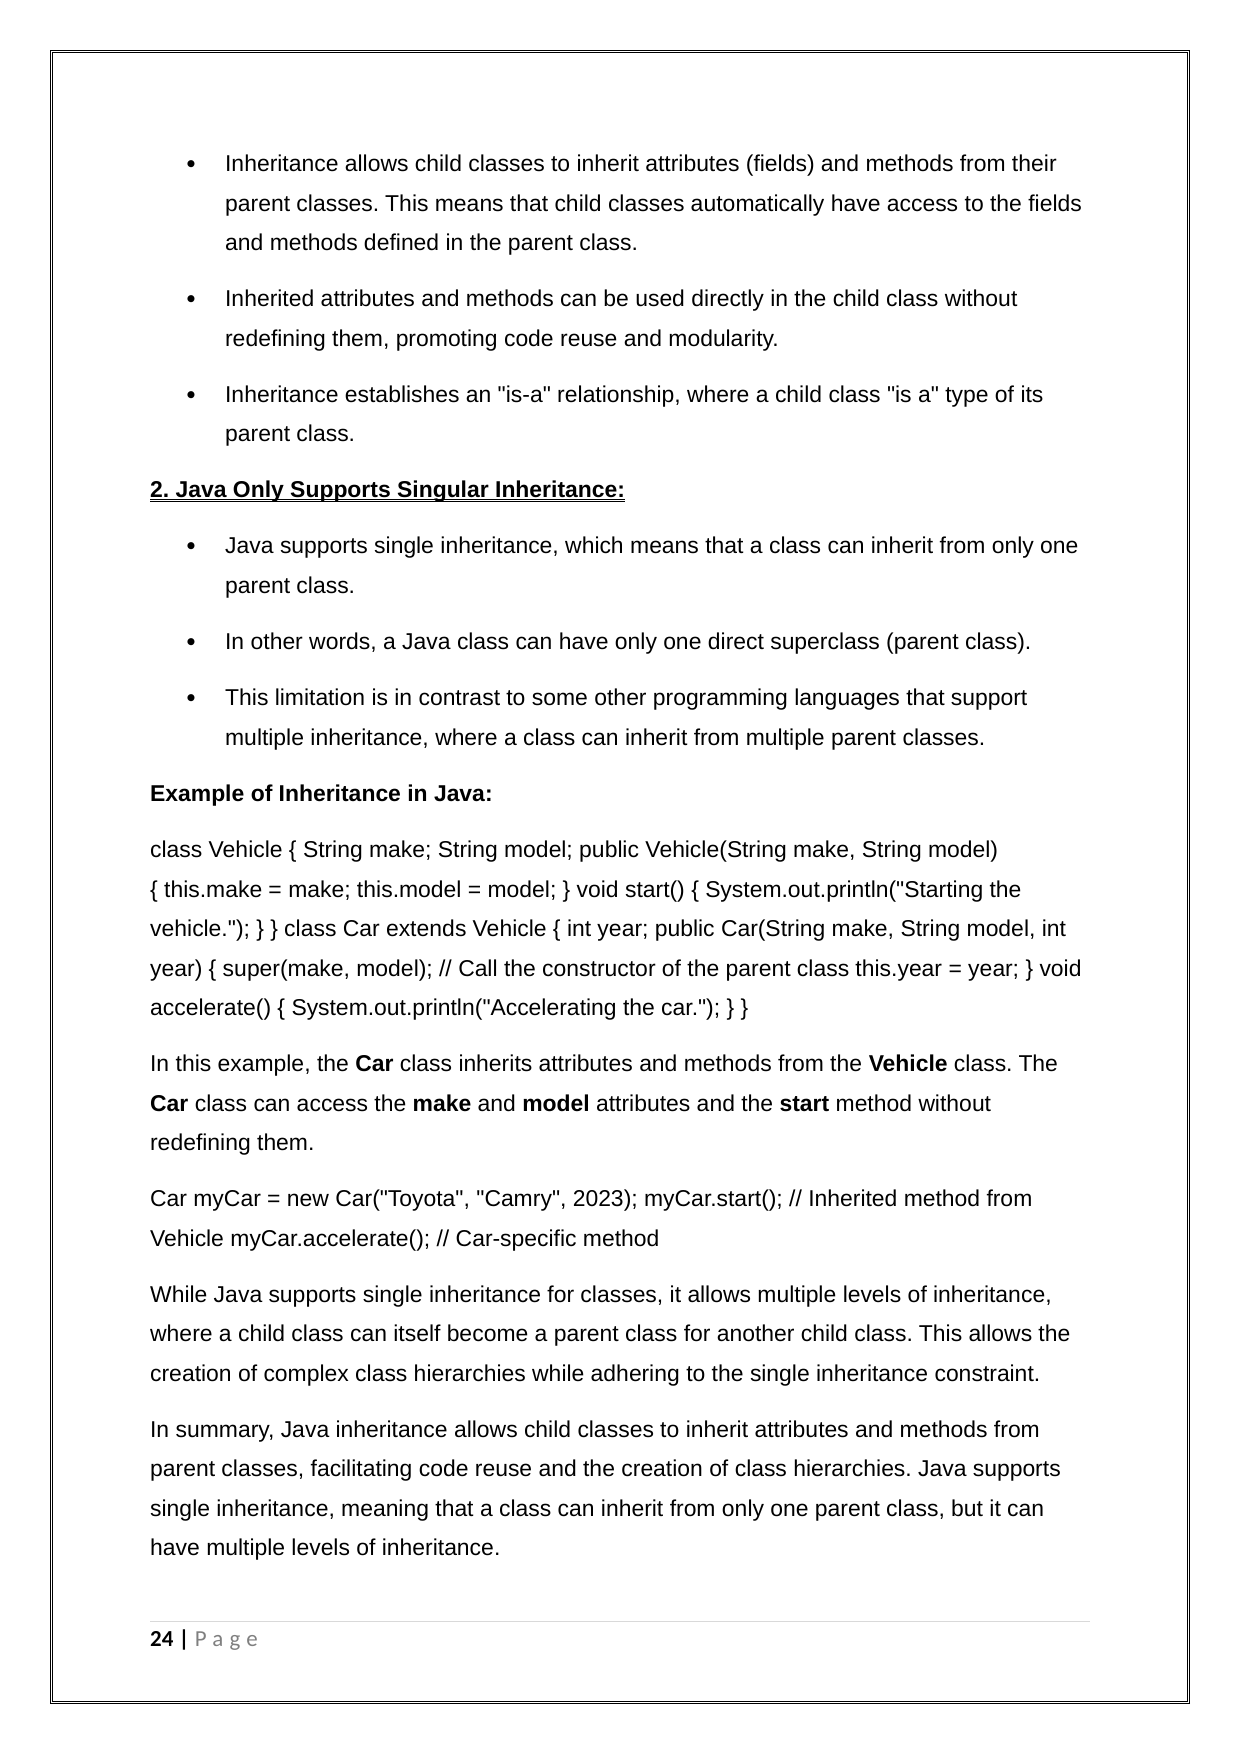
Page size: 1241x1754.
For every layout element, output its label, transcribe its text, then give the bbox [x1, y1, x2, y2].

text Example of Inheritance in Java: [150, 780, 1090, 806]
text 2. Java Only Supports Singular Inheritance: [150, 476, 1090, 503]
list Inherited attributes and methods can be used directly in the child class without redefining them, promoting code reuse and modularity. [187, 285, 1090, 351]
text While Java supports single inheritance for classes, it allows multiple levels of inheritance, where a child class can itself become a parent class for another child class. This allows the creation of complex class hierarchies while adhering to the single inheritance constraint. [150, 1281, 1090, 1386]
text In this example, the Car class inherits attributes and methods from the Vehicle class. The Car class can access the make and model attributes and the start method without redefining them. [150, 1050, 1090, 1155]
text Car myCar = new Car("Toyota", "Camry", 2023); myCar.start(); // Inherited method from Vehicle myCar.accelerate(); // Car-specific method [150, 1185, 1090, 1251]
list This limitation is in contrast to some other programming languages that support multiple inheritance, where a class can inherit from multiple parent classes. [187, 684, 1090, 750]
text class Vehicle { String make; String model; public Vehicle(String make, String model) { this.make = make; this.model = model; } void start() { System.out.println("Starting the vehicle."); } } class Car extends Vehicle { int year; public Car(String make, String model, int year) { super(make, model); // Call the constructor of the parent class this.year = year; } void accelerate() { System.out.println("Accelerating the car."); } } [150, 836, 1090, 1020]
list Inheritance establishes an "is-a" relationship, where a child class "is a" type of its parent class. [187, 381, 1090, 447]
list In other words, a Java class can have only one direct superclass (parent class). [187, 628, 1090, 654]
list Inheritance allows child classes to inherit attributes (fields) and methods from their parent classes. This means that child classes automatically have access to the fields and methods defined in the parent class. [187, 150, 1090, 255]
list Java supports single inheritance, which means that a class can inherit from only one parent class. [187, 532, 1090, 598]
text In summary, Java inheritance allows child classes to inherit attributes and methods from parent classes, facilitating code reuse and the creation of class hierarchies. Java supports single inheritance, meaning that a class can inherit from only one parent class, but it can have multiple levels of inheritance. [150, 1416, 1090, 1561]
